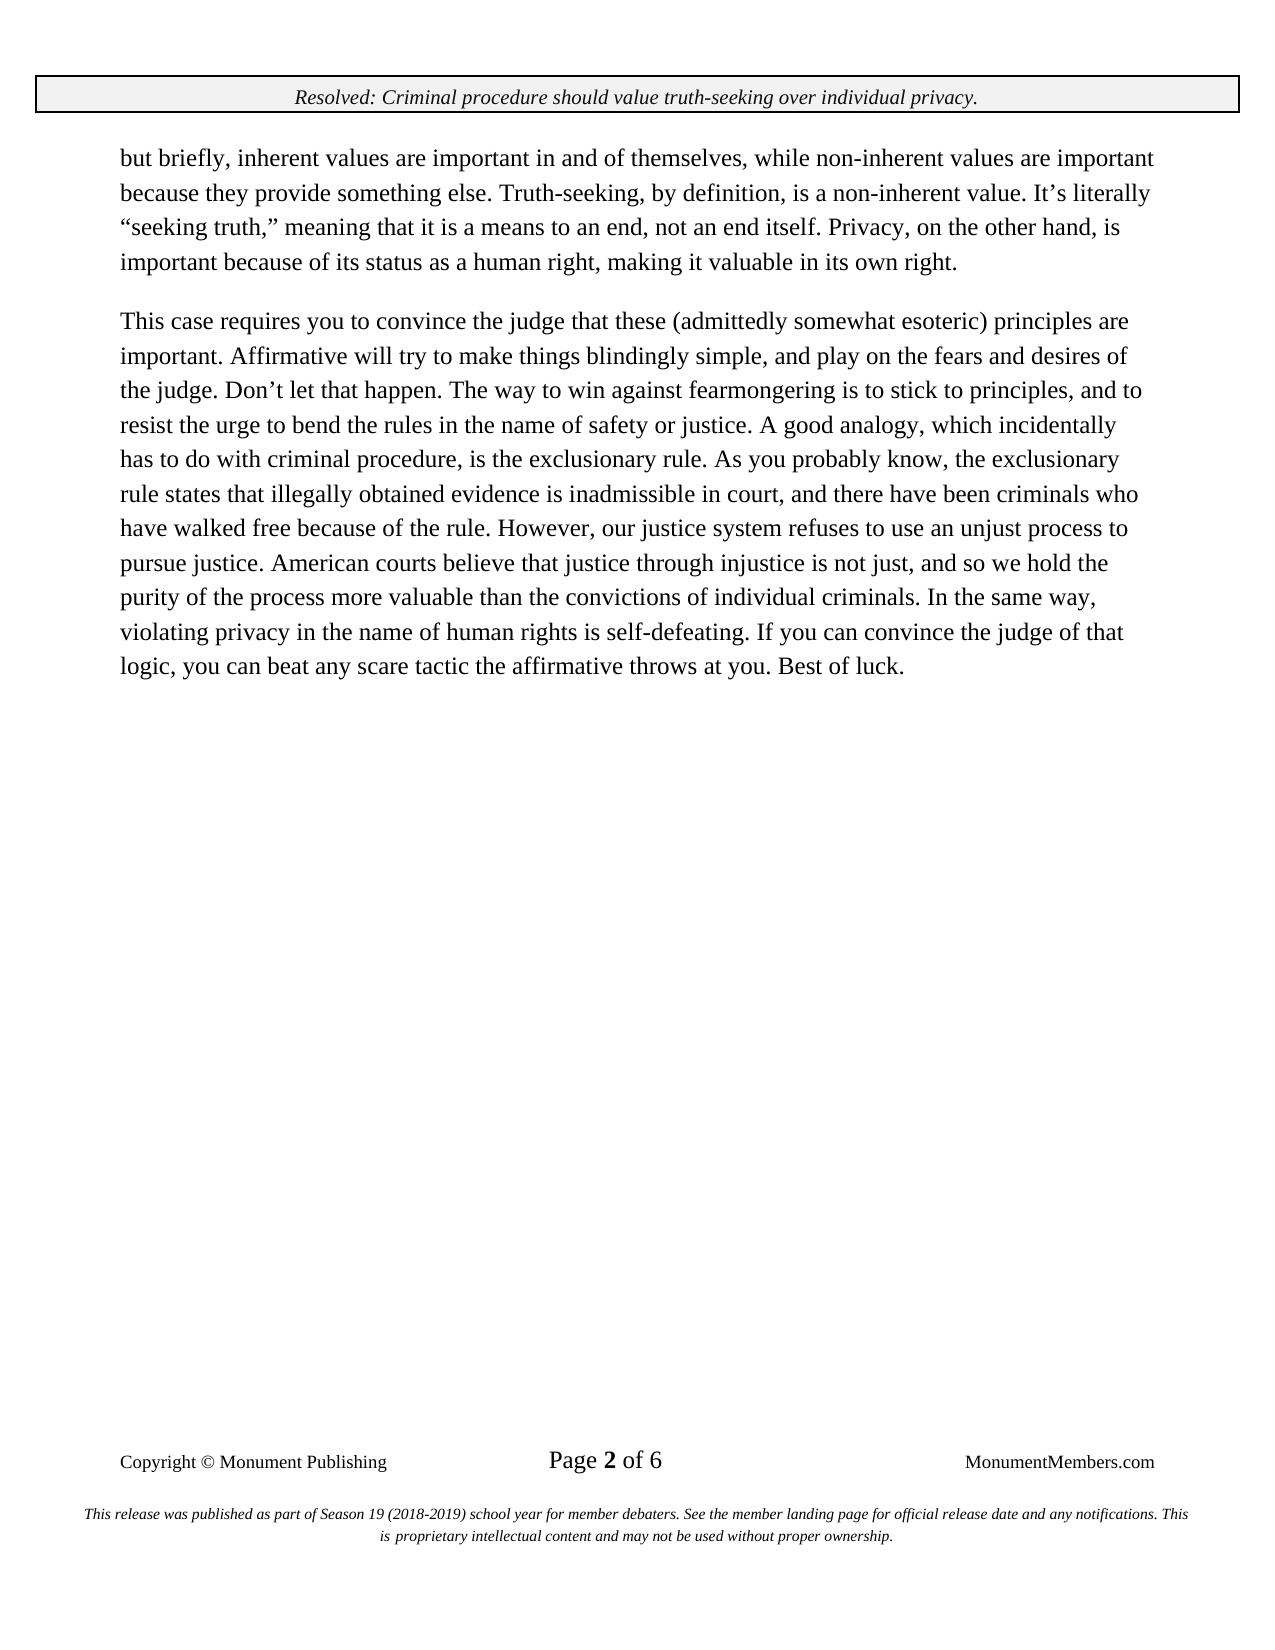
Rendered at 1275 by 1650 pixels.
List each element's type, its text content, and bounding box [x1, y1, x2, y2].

text This case requires you to convince the judge that these (admittedly somewhat esoteric) principles are important. Affirmative will try to make things blindingly simple, and play on the fears and desires of the judge. Don’t let that happen. The way to win against fearmongering is to stick to principles, and to resist the urge to bend the rules in the name of safety or justice. A good analogy, which incidentally has to do with criminal procedure, is the exclusionary rule. As you probably know, the exclusionary rule states that illegally obtained evidence is inadmissible in court, and there have been criminals who have walked free because of the rule. However, our justice system refuses to use an unjust process to pursue justice. American courts believe that justice through injustice is not just, and so we hold the purity of the process more valuable than the convictions of individual criminals. In the same way, violating privacy in the name of human rights is self-defeating. If you can convince the judge of that logic, you can beat any scare tactic the affirmative throws at you. Best of luck. [120, 306, 1155, 680]
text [120, 143, 1155, 276]
